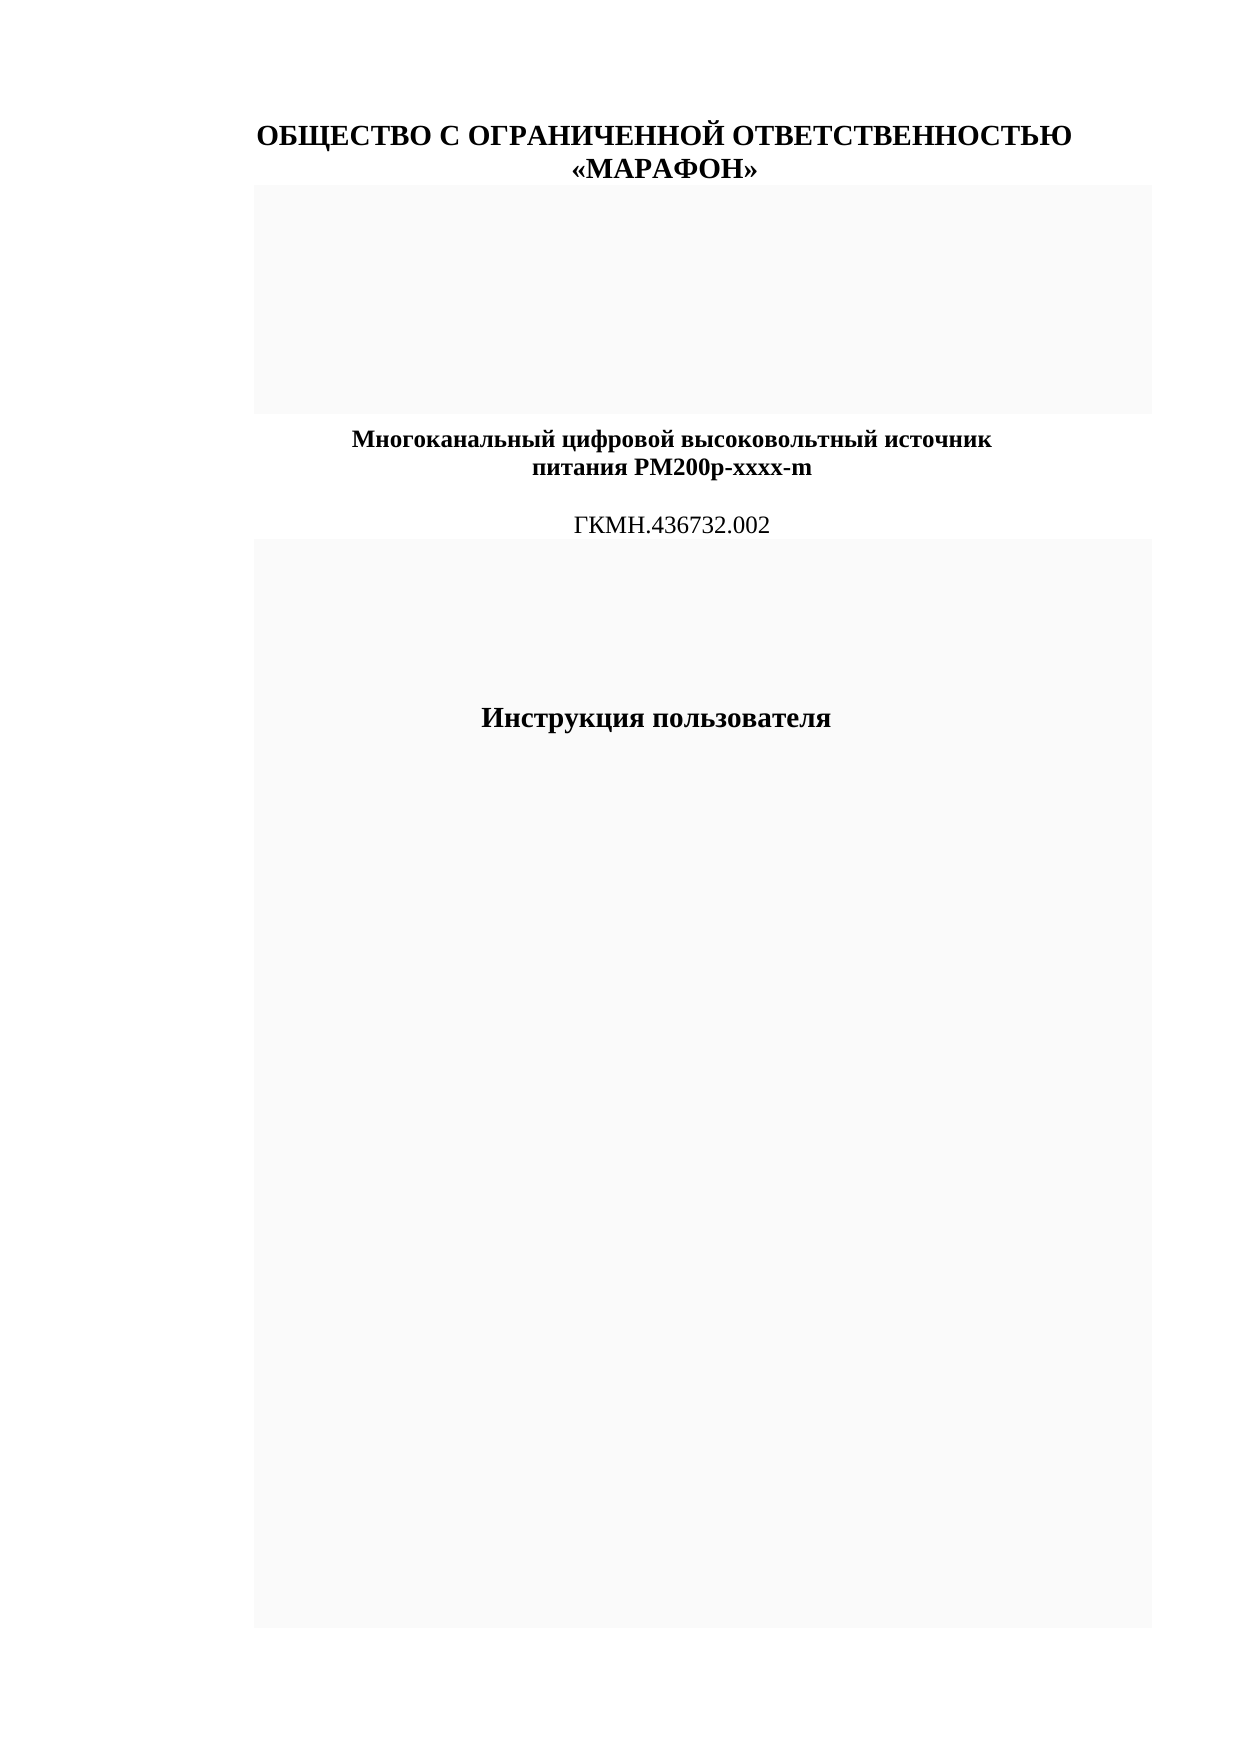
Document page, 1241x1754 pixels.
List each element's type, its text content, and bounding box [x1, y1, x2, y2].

list Инструкция пользователя [254, 688, 1152, 734]
text «мАРАФОН» [177, 152, 1152, 185]
text ГКМН.436732.002 [192, 510, 1152, 539]
text ОБЩЕСТВО С ОГРАНИЧЕННОЙ ОТВЕТСТВЕННОСТЬЮ [177, 118, 1152, 152]
text питания PM200p-хххх-m [192, 452, 1152, 481]
text Многоканальный цифровой высоковольтный источник [192, 424, 1152, 452]
